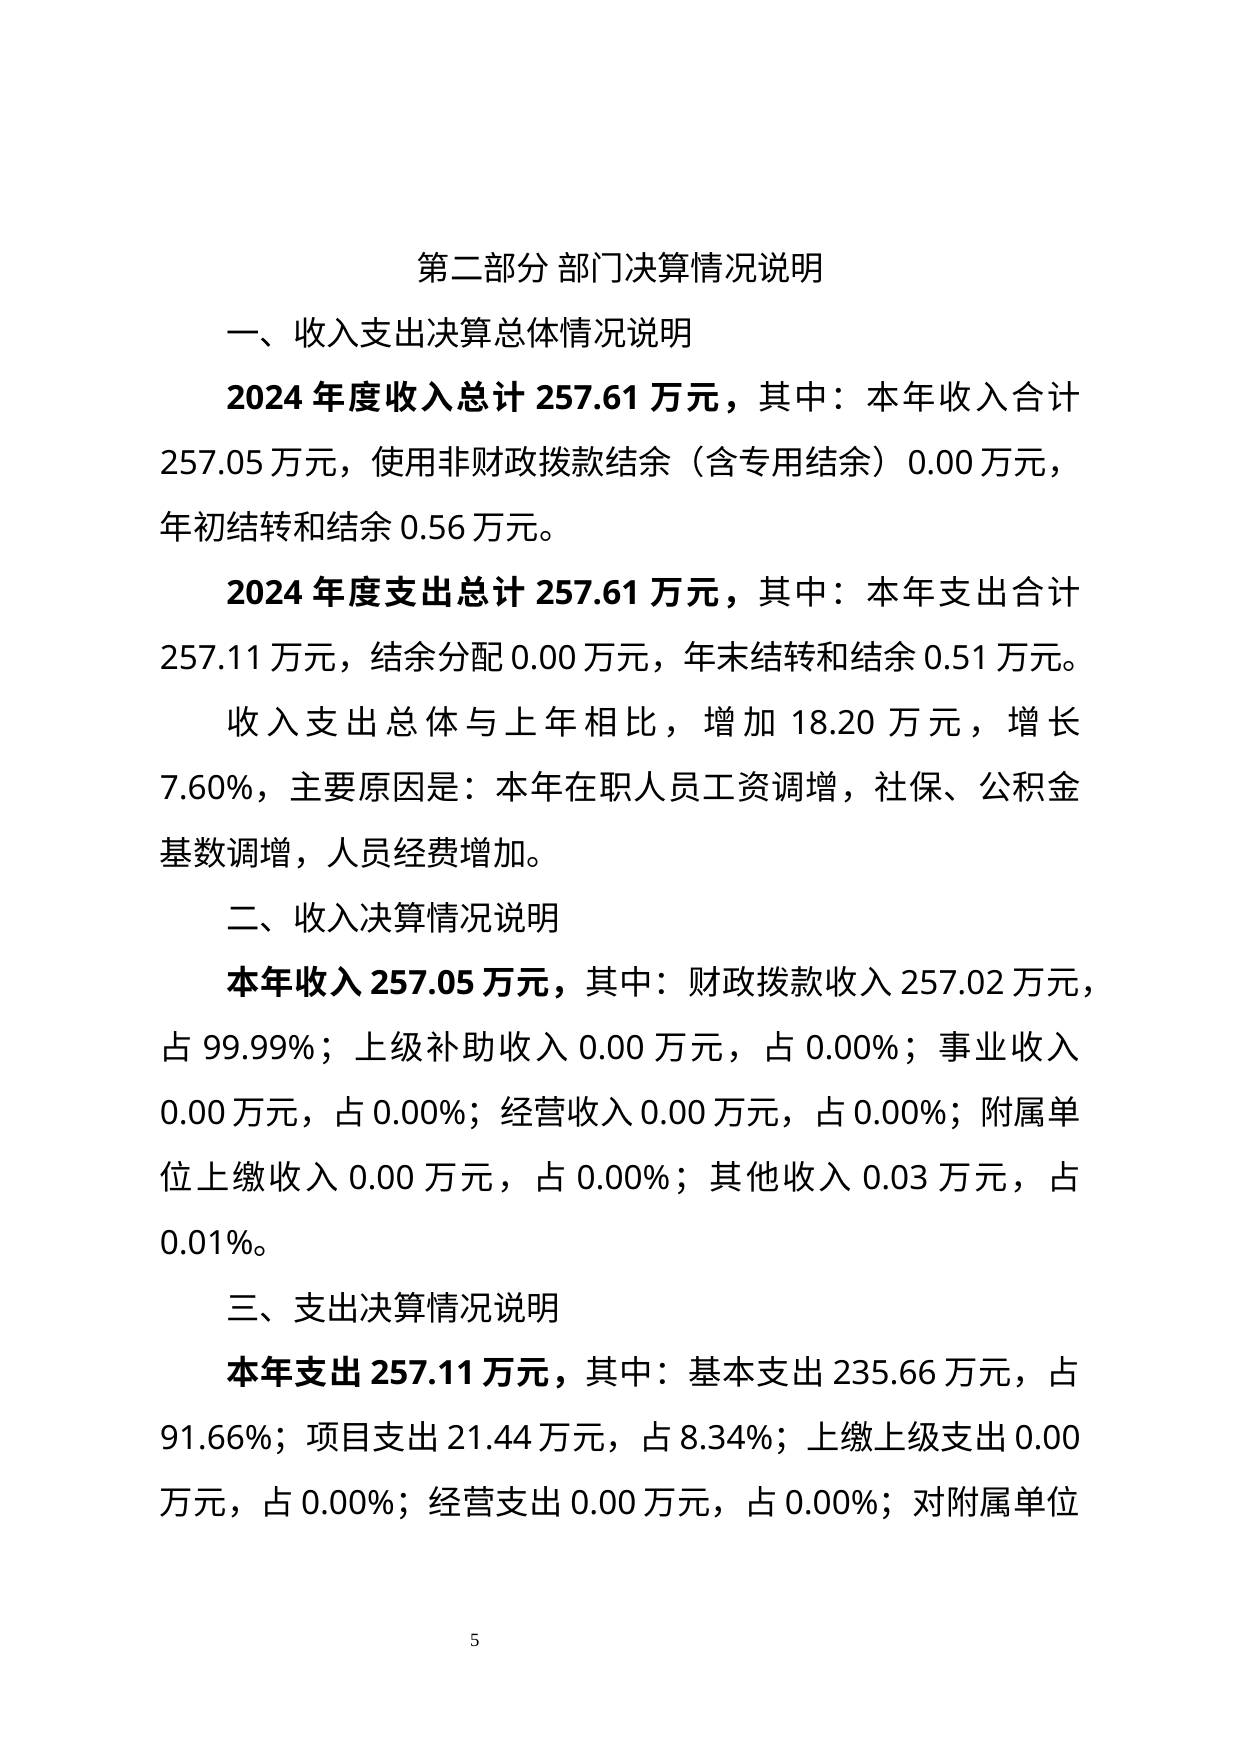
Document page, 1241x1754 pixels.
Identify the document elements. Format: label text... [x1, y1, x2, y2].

text 第二部分 部门决算情况说明 [159, 233, 1081, 298]
text 一、收入支出决算总体情况说明 [159, 298, 1081, 363]
text 2024年度支出总计257.61万元，其中：本年支出合计257.11万元，结余分配0.00万元，年末结转和结余0.51万元。 [159, 558, 1081, 688]
text 收入支出总体与上年相比，增加18.20万元，增长7.60%，主要原因是：本年在职人员工资调增，社保、公积金基数调增，人员经费增加。 [159, 688, 1081, 883]
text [159, 1338, 1081, 1533]
text 本年收入257.05万元，其中：财政拨款收入257.02万元，占99.99%；上级补助收入0.00万元，占0.00%；事业收入0.00万元，占0.00%；经营收入0.00万元，占0.00%；附属单位上缴收入0.00万元，占0.00%；其他收入0.03万元，占0.01%。 [159, 948, 1081, 1273]
text 三、支出决算情况说明 [159, 1273, 1081, 1338]
text 二、收入决算情况说明 [159, 883, 1081, 948]
text 2024年度收入总计257.61万元，其中：本年收入合计257.05万元，使用非财政拨款结余（含专用结余）0.00万元，年初结转和结余0.56万元。 [159, 363, 1081, 558]
